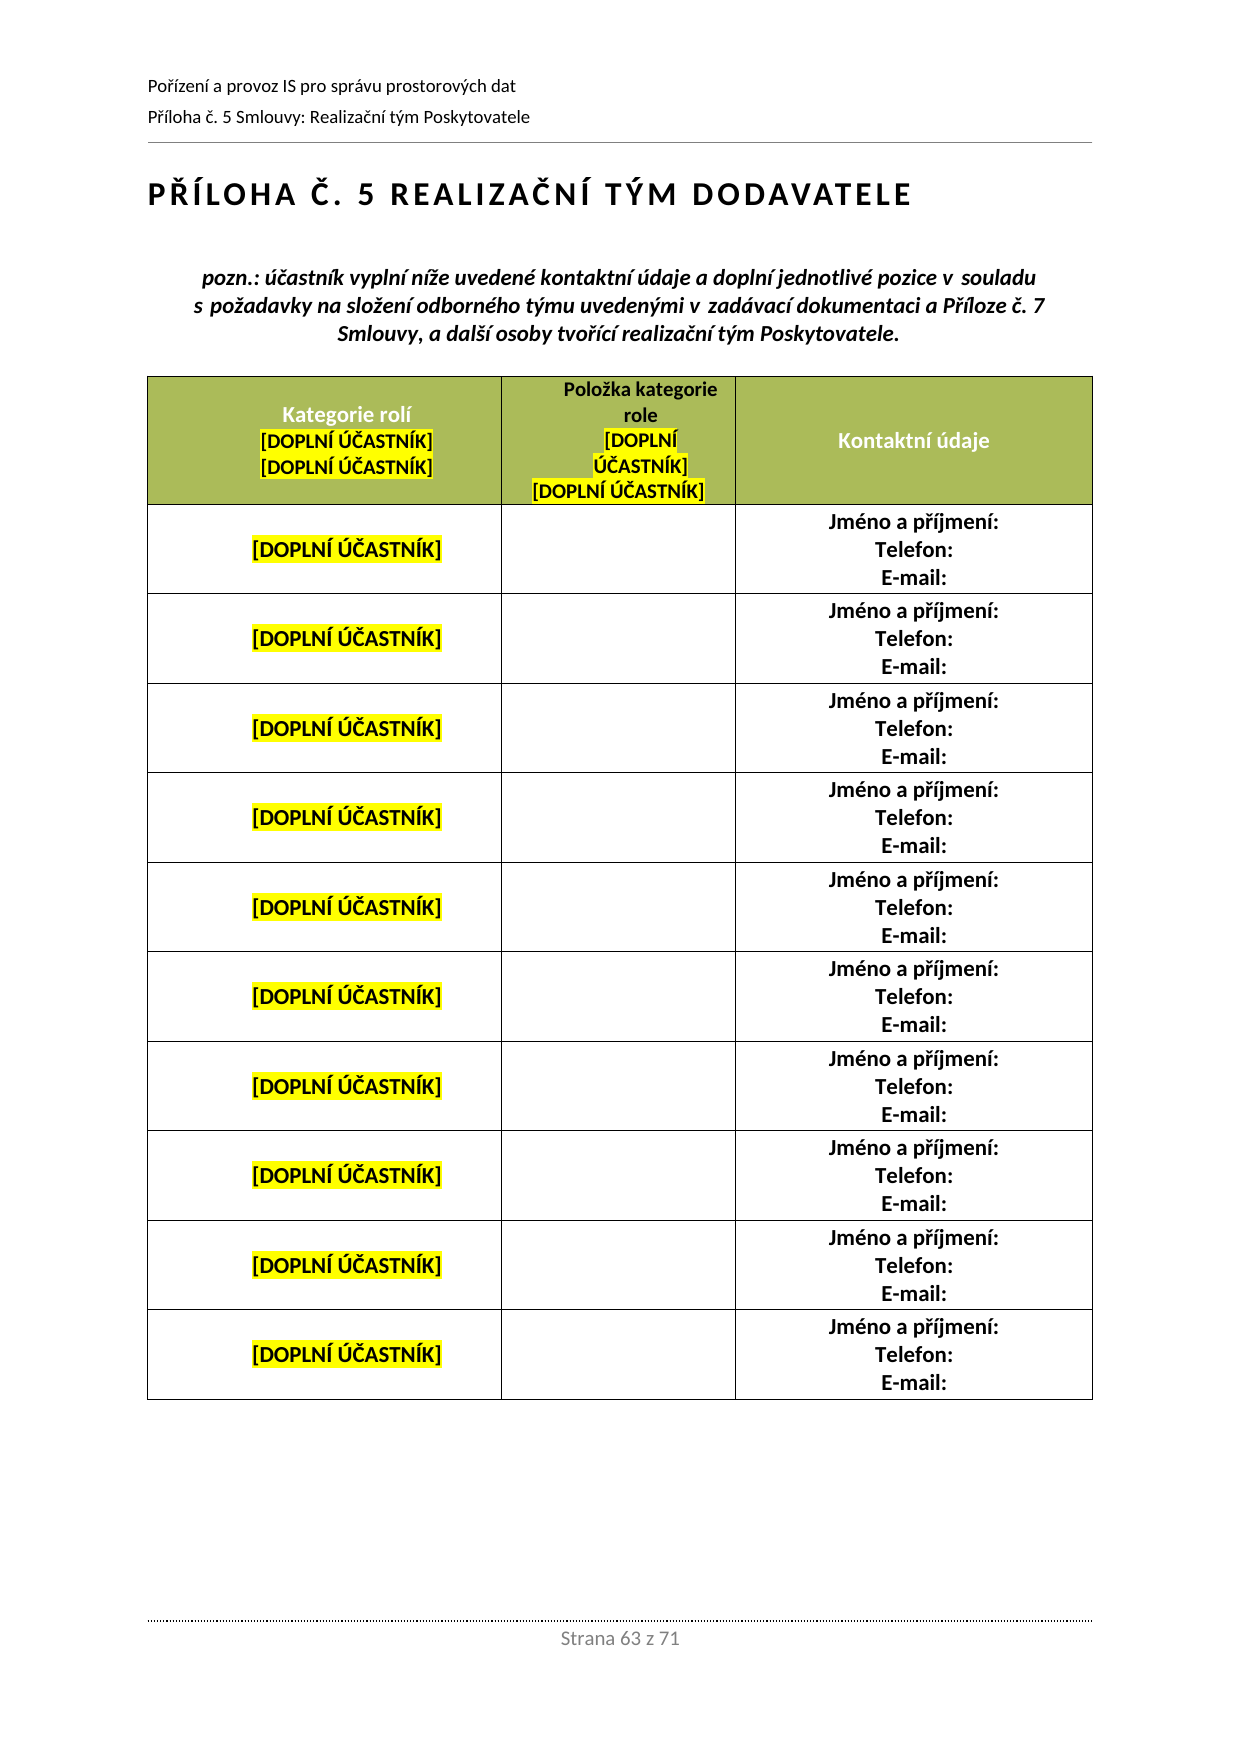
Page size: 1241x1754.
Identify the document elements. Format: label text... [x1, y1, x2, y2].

table_cell [DOPLNÍ ÚČASTNÍK] [148, 952, 501, 1041]
text pozn.: účastník vyplní níže uvedené kontaktní údaje a doplní jednotlivé pozice v souladu s požadavky na složení odborného týmu uvedenými v zadávací dokumentaci a Příloze č. 7 Smlouvy, a další osoby tvořící realizační tým Poskytovatele. [148, 263, 1092, 347]
table_cell [502, 1042, 735, 1130]
table_cell Jméno a příjmení: Telefon: E-mail: [736, 1131, 1092, 1219]
table_cell Jméno a příjmení: Telefon: E-mail: [736, 594, 1092, 683]
table_cell Jméno a příjmení: Telefon: E-mail: [736, 505, 1092, 593]
table_cell [502, 1310, 735, 1398]
table_cell [502, 505, 735, 593]
table_header Kontaktní údaje [736, 377, 1092, 504]
table_header Položka kategorie role [DOPLNÍ ÚČASTNÍK] [DOPLNÍ ÚČASTNÍK] [502, 377, 735, 504]
table_cell [DOPLNÍ ÚČASTNÍK] [148, 1042, 501, 1130]
table_cell [502, 952, 735, 1041]
table_cell [DOPLNÍ ÚČASTNÍK] [148, 594, 501, 683]
table_cell Jméno a příjmení: Telefon: E-mail: [736, 684, 1092, 772]
table_cell Jméno a příjmení: Telefon: E-mail: [736, 773, 1092, 862]
table_cell [DOPLNÍ ÚČASTNÍK] [148, 1131, 501, 1219]
table_cell [502, 594, 735, 683]
table_cell [DOPLNÍ ÚČASTNÍK] [148, 1310, 501, 1398]
table_cell [502, 1221, 735, 1309]
table_cell [502, 1131, 735, 1219]
table_cell Jméno a příjmení: Telefon: E-mail: [736, 863, 1092, 951]
table_cell [502, 863, 735, 951]
table_cell Jméno a příjmení: Telefon: E-mail: [736, 1221, 1092, 1309]
table_cell [502, 773, 735, 862]
table_cell [DOPLNÍ ÚČASTNÍK] [148, 773, 501, 862]
table_cell Jméno a příjmení: Telefon: E-mail: [736, 1042, 1092, 1130]
text Příloha č. 5 REALIZAČNÍ TÝM DODAVATELE [148, 173, 1092, 213]
table_cell [DOPLNÍ ÚČASTNÍK] [148, 684, 501, 772]
table_cell [DOPLNÍ ÚČASTNÍK] [148, 863, 501, 951]
table_cell Jméno a příjmení: Telefon: E-mail: [736, 1310, 1092, 1398]
table_cell [DOPLNÍ ÚČASTNÍK] [148, 1221, 501, 1309]
table_cell [502, 684, 735, 772]
table_cell [DOPLNÍ ÚČASTNÍK] [148, 505, 501, 593]
table_cell Jméno a příjmení: Telefon: E-mail: [736, 952, 1092, 1041]
table_header Kategorie rolí [DOPLNÍ ÚČASTNÍK] [DOPLNÍ ÚČASTNÍK] [148, 377, 501, 504]
